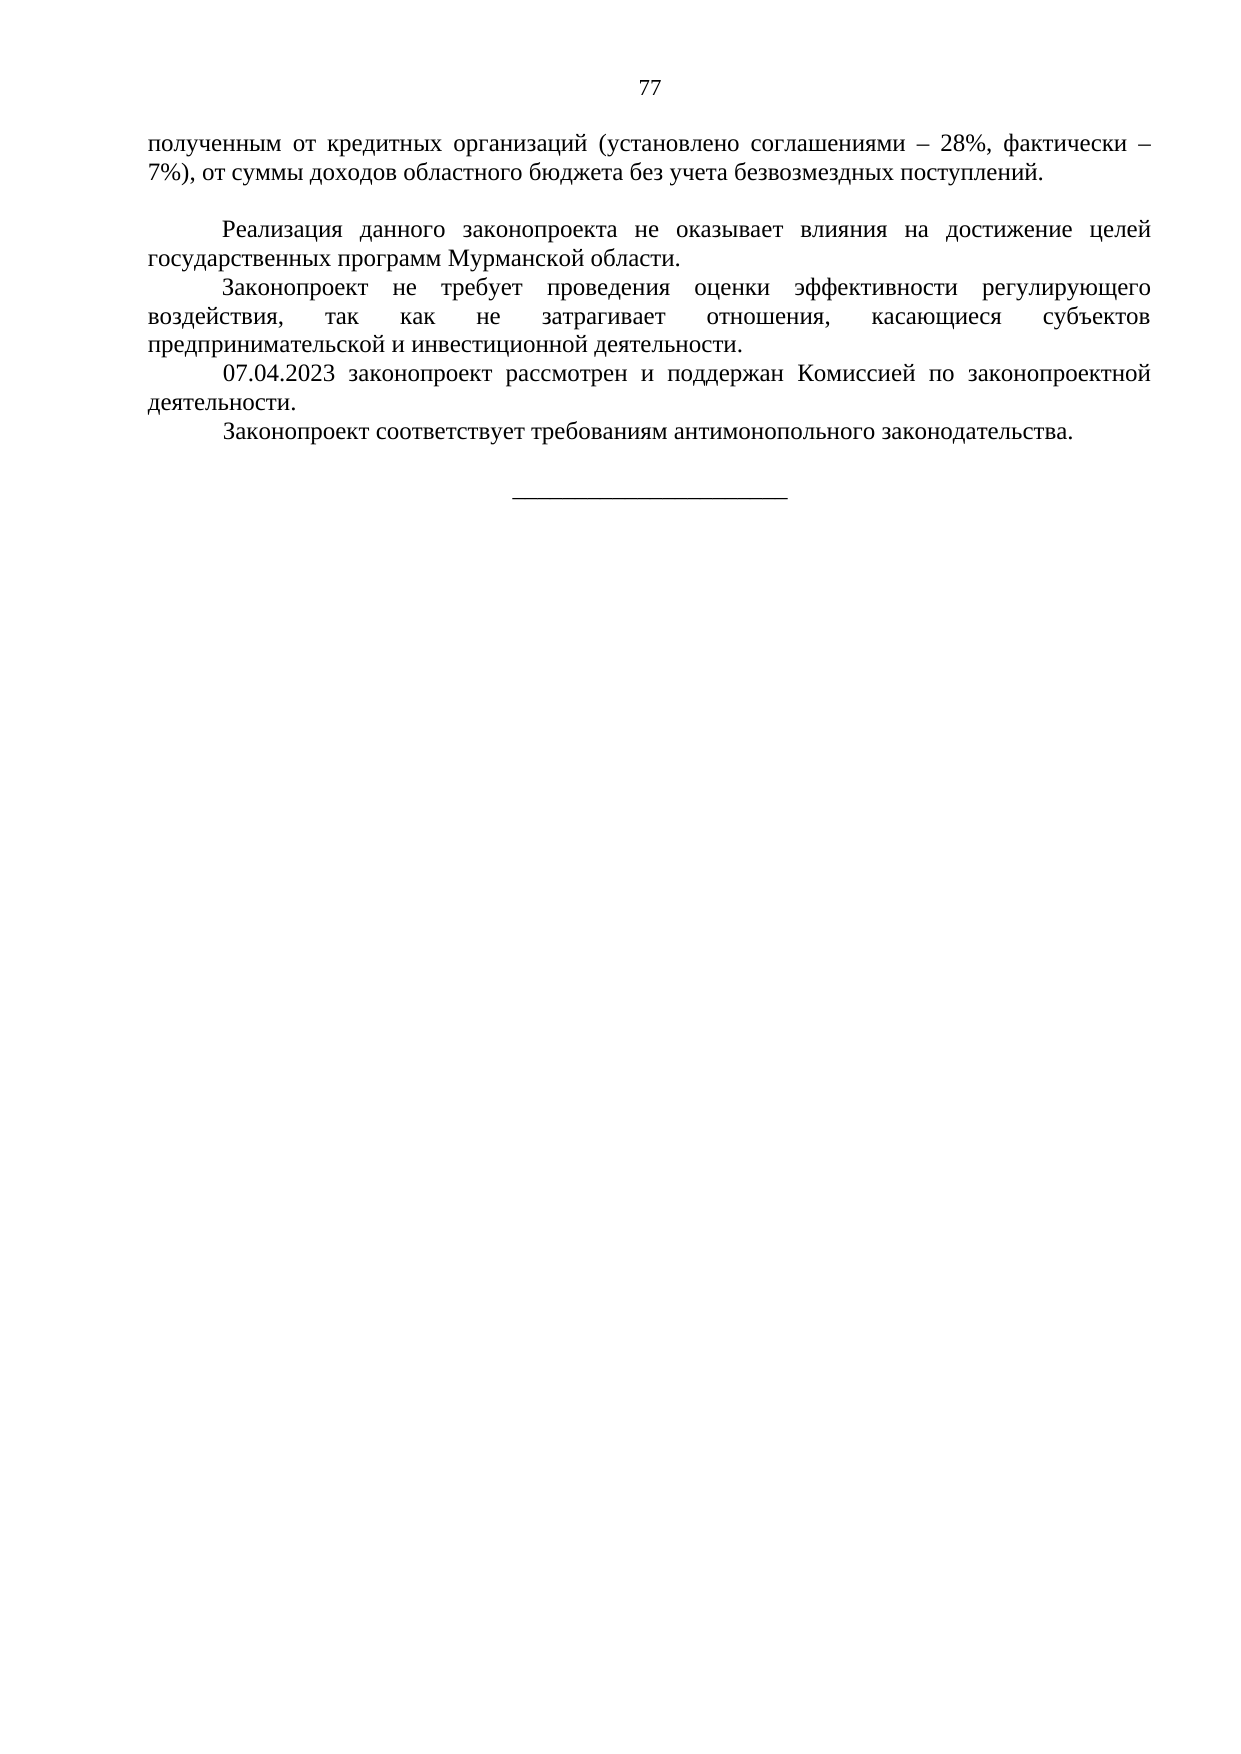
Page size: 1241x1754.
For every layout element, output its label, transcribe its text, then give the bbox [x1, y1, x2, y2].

text ______________________ [148, 473, 1152, 502]
text Реализация данного законопроекта не оказывает влияния на достижение целей государственных программ Мурманской области. [148, 214, 1152, 272]
text Законопроект соответствует требованиям антимонопольного законодательства. [148, 416, 1152, 444]
text Законопроект не требует проведения оценки эффективности регулирующего воздействия, так как не затрагивает отношения, касающиеся субъектов предпринимательской и инвестиционной деятельности. [148, 272, 1152, 358]
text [148, 128, 1152, 186]
text 07.04.2023 законопроект рассмотрен и поддержан Комиссией по законопроектной деятельности. [148, 358, 1152, 416]
